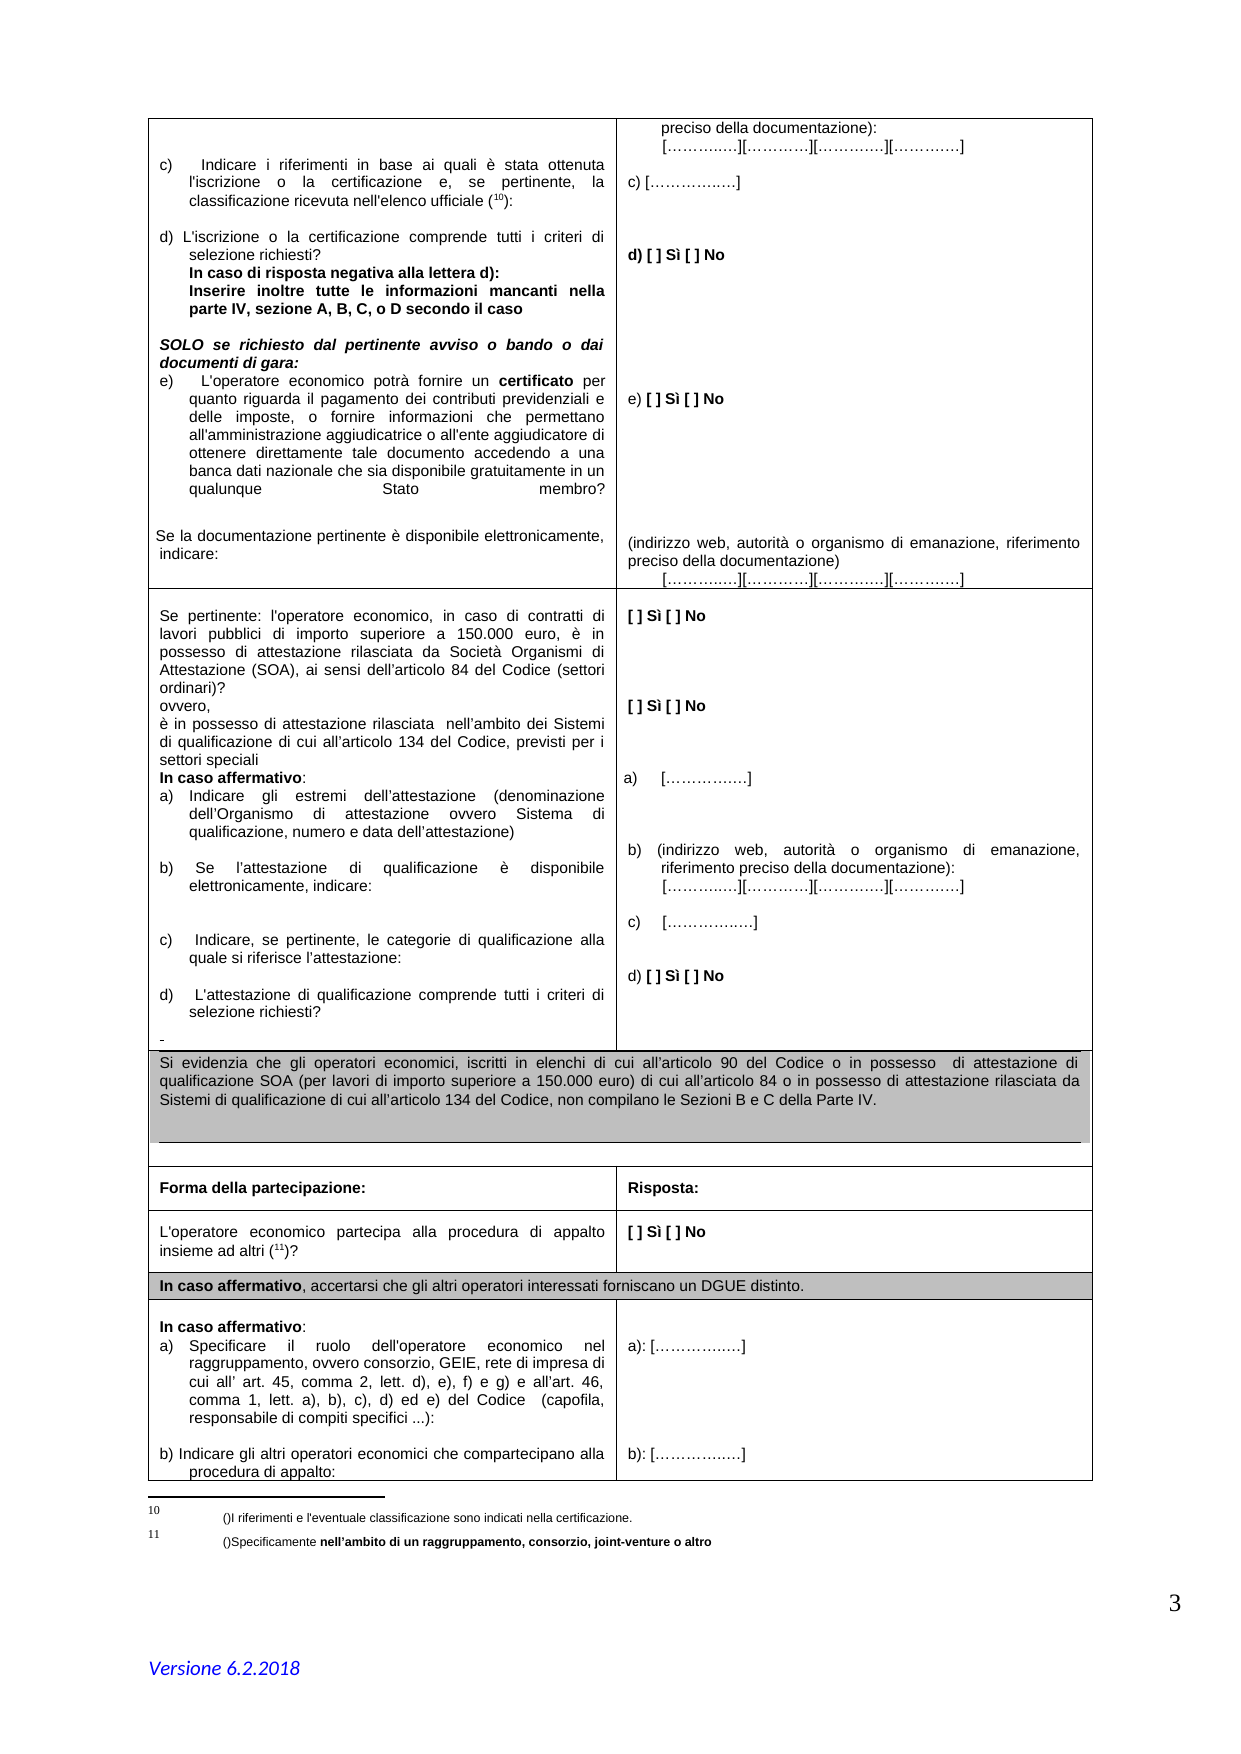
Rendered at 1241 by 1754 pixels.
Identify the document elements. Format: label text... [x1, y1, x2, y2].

table_cell Forma della partecipazione: [149, 1167, 616, 1210]
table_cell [617, 119, 1092, 588]
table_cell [149, 1300, 616, 1480]
table_cell In caso affermativo, accertarsi che gli altri operatori interessati forniscano un DGUE distinto. [149, 1273, 1092, 1299]
table_cell Si evidenzia che gli operatori economici, iscritti in elenchi di cui all’articolo 90 del Codice o in possesso di attestazione di qualificazione SOA (per lavori di importo superiore a 150.000 euro) di cui all’articolo 84 o in possesso di attestazione rilasciata da Sistemi di qualificazione di cui all’articolo 134 del Codice, non compilano le Sezioni B e C della Parte IV. [149, 1051, 1092, 1166]
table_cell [149, 119, 616, 588]
table_cell Se pertinente: l'operatore economico, in caso di contratti di lavori pubblici di importo superiore a 150.000 euro, è in possesso di attestazione rilasciata da Società Organismi di Attestazione (SOA), ai sensi dell’articolo 84 del Codice (settori ordinari)? ovvero, è in possesso di attestazione rilasciata nell’ambito dei Sistemi di qualificazione di cui all’articolo 134 del Codice, previsti per i settori speciali In caso affermativo: Indicare gli estremi dell’attestazione (denominazione dell’Organismo di attestazione ovvero Sistema di qualificazione, numero e data dell’attestazione) b) Se l’attestazione di qualificazione è disponibile elettronicamente, indicare: c) Indicare, se pertinente, le categorie di qualificazione alla quale si riferisce l’attestazione: d) L'attestazione di qualificazione comprende tutti i criteri di selezione richiesti? [149, 589, 616, 1050]
table_cell [ ] Sì [ ] No [ ] Sì [ ] No [………….…] b) (indirizzo web, autorità o organismo di emanazione, riferimento preciso della documentazione): [………..…][…………][……….…][……….…] c) […………..…] d) [ ] Sì [ ] No [617, 589, 1092, 1050]
table_cell Risposta: [617, 1167, 1092, 1210]
table_cell [ ] Sì [ ] No [617, 1211, 1092, 1272]
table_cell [617, 1300, 1092, 1480]
table_cell L'operatore economico partecipa alla procedura di appalto insieme ad altri ()? [149, 1211, 616, 1272]
